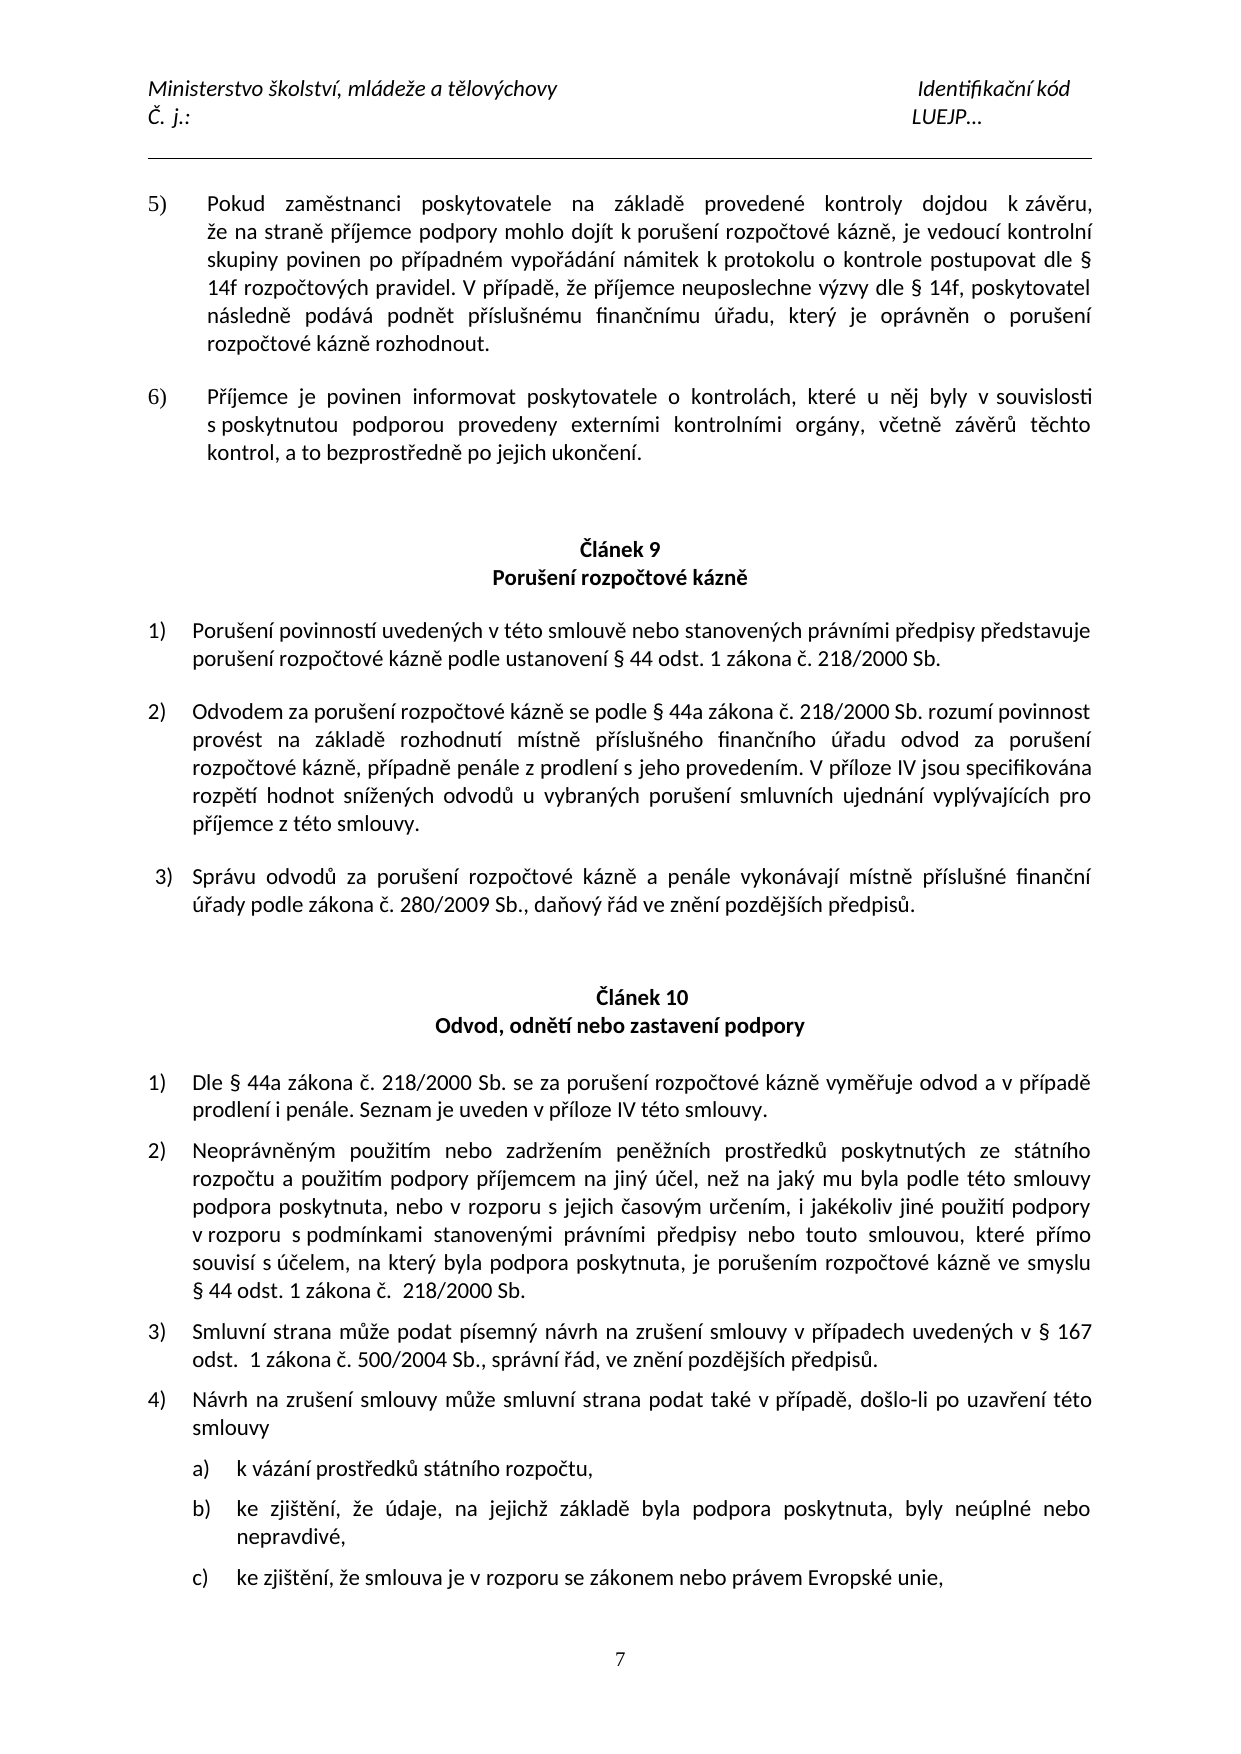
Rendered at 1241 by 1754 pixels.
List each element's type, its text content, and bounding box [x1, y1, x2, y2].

text Odvod, odnětí nebo zastavení podpory [148, 1012, 1092, 1039]
list Příjemce je povinen informovat poskytovatele o kontrolách, které u něj byly v souvislosti s poskytnutou podporou provedeny externími kontrolními orgány, včetně závěrů těchto kontrol, a to bezprostředně po jejich ukončení. [148, 382, 1092, 466]
list Dle § 44a zákona č. 218/2000 Sb. se za porušení rozpočtové kázně vyměřuje odvod a v případě prodlení i penále. Seznam je uveden v příloze IV této smlouvy. [148, 1068, 1092, 1124]
list Smluvní strana může podat písemný návrh na zrušení smlouvy v případech uvedených v § 167 odst. 1 zákona č. 500/2004 Sb., správní řád, ve znění pozdějších předpisů. [148, 1317, 1092, 1373]
list Správu odvodů za porušení rozpočtové kázně a penále vykonávají místně příslušné finanční úřady podle zákona č. 280/2009 Sb., daňový řád ve znění pozdějších předpisů. [154, 862, 1092, 918]
list Porušení povinností uvedených v této smlouvě nebo stanovených právními předpisy představuje porušení rozpočtové kázně podle ustanovení § 44 odst. 1 zákona č. 218/2000 Sb. [148, 616, 1092, 672]
text Článek 10 [192, 983, 1092, 1012]
list Návrh na zrušení smlouvy může smluvní strana podat také v případě, došlo-li po uzavření této smlouvy [148, 1385, 1092, 1441]
list Pokud zaměstnanci poskytovatele na základě provedené kontroly dojdou k závěru, že na straně příjemce podpory mohlo dojít k porušení rozpočtové kázně, je vedoucí kontrolní skupiny povinen po případném vypořádání námitek k protokolu o kontrole postupovat dle § 14f rozpočtových pravidel. V případě, že příjemce neuposlechne výzvy dle § 14f, poskytovatel následně podává podnět příslušnému finančnímu úřadu, který je oprávněn o porušení rozpočtové kázně rozhodnout. [148, 189, 1092, 357]
text b) ke zjištění, že údaje, na jejichž základě byla podpora poskytnuta, byly neúplné nebo nepravdivé, [192, 1494, 1092, 1550]
text Článek 9 [148, 535, 1092, 563]
text c) ke zjištění, že smlouva je v rozporu se zákonem nebo právem Evropské unie, [192, 1563, 1092, 1591]
text a) k vázání prostředků státního rozpočtu, [192, 1454, 1092, 1482]
list Neoprávněným použitím nebo zadržením peněžních prostředků poskytnutých ze státního rozpočtu a použitím podpory příjemcem na jiný účel, než na jaký mu byla podle této smlouvy podpora poskytnuta, nebo v rozporu s jejich časovým určením, i jakékoliv jiné použití podpory v rozporu s podmínkami stanovenými právními předpisy nebo touto smlouvou, které přímo souvisí s účelem, na který byla podpora poskytnuta, je porušením rozpočtové kázně ve smyslu § 44 odst. 1 zákona č. 218/2000 Sb. [148, 1136, 1092, 1304]
text Porušení rozpočtové kázně [148, 563, 1092, 591]
list Odvodem za porušení rozpočtové kázně se podle § 44a zákona č. 218/2000 Sb. rozumí povinnost provést na základě rozhodnutí místně příslušného finančního úřadu odvod za porušení rozpočtové kázně, případně penále z prodlení s jeho provedením. V příloze IV jsou specifikována rozpětí hodnot snížených odvodů u vybraných porušení smluvních ujednání vyplývajících pro příjemce z této smlouvy. [148, 697, 1092, 837]
